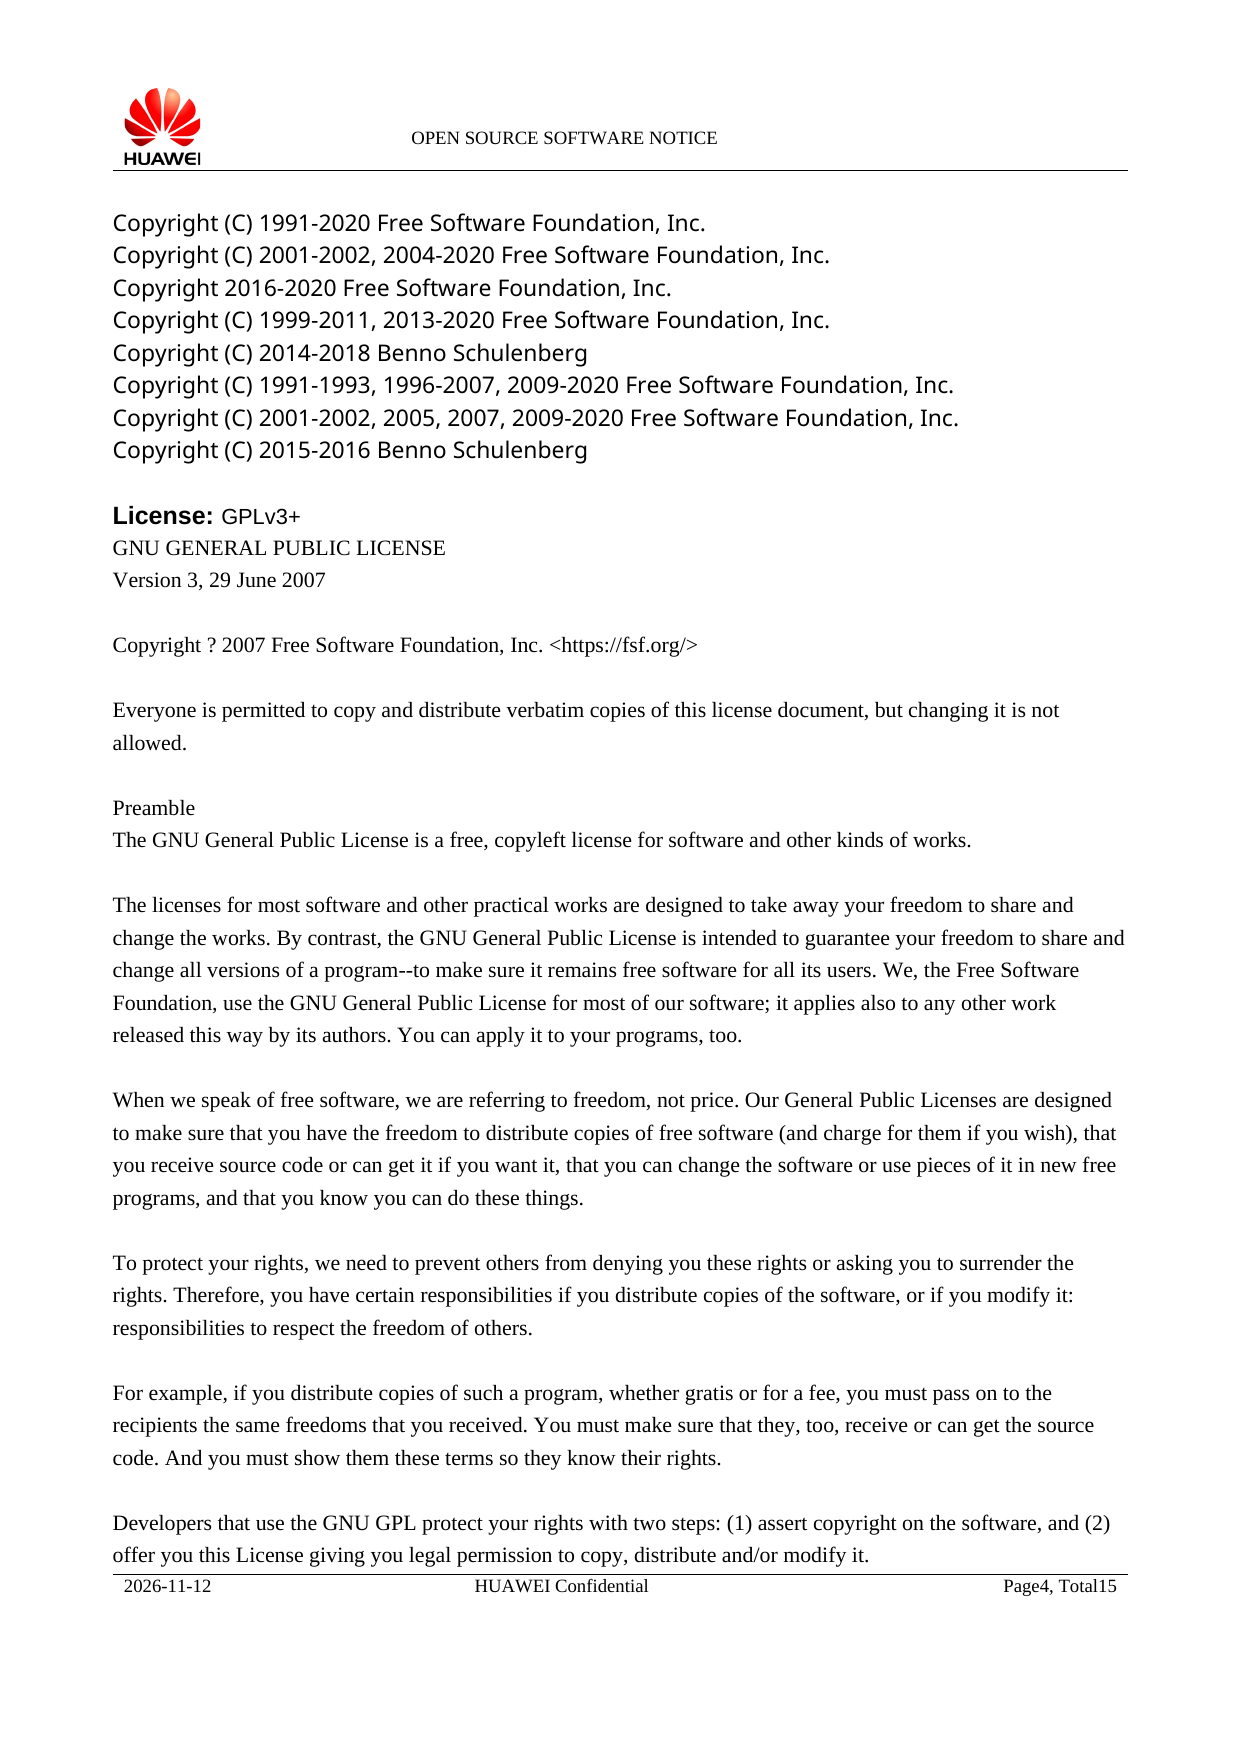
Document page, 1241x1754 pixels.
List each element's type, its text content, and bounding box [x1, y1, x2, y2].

text License: GPLv3+ [112, 499, 1128, 531]
picture [124, 88, 201, 165]
